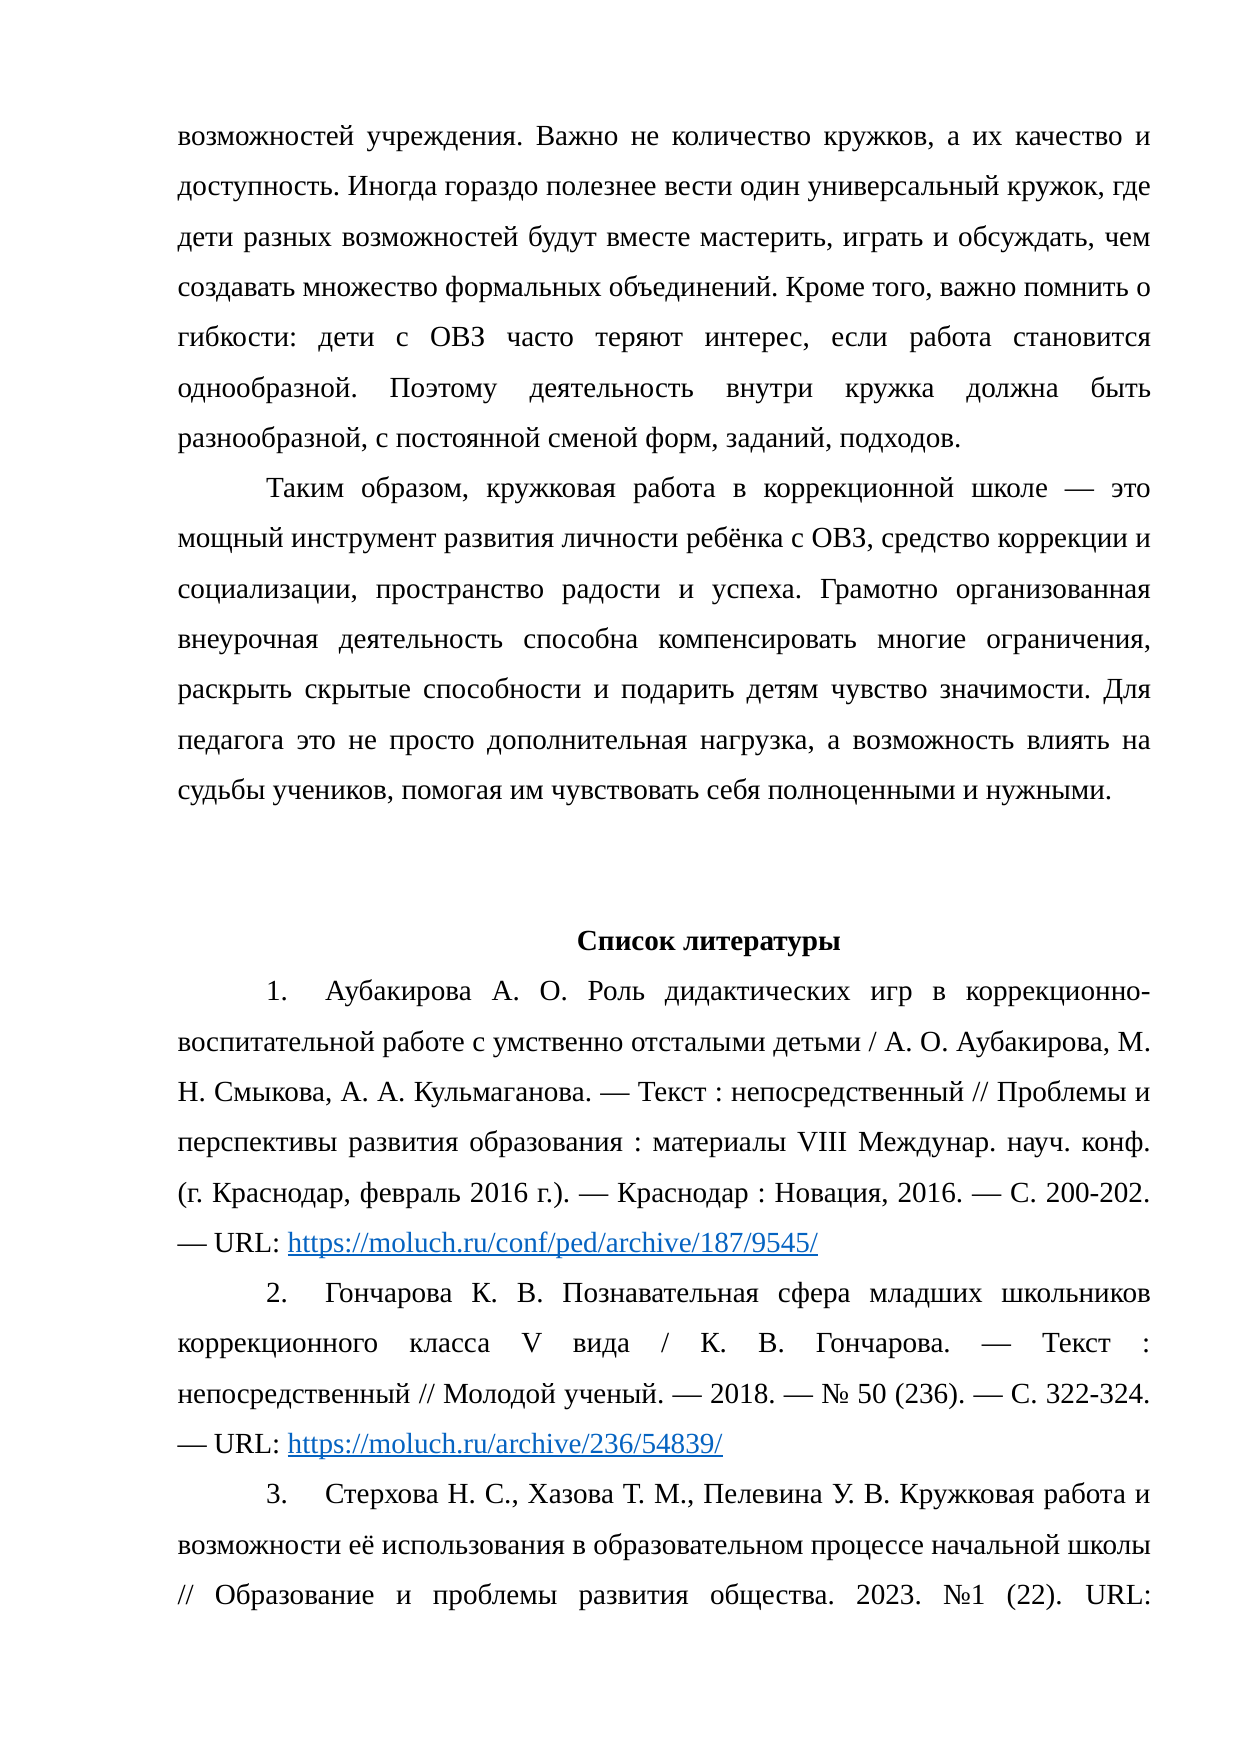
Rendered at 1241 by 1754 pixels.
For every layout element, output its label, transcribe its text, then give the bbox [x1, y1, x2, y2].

list Аубакирова А. О. Роль дидактических игр в коррекционно-воспитательной работе с умственно отсталыми детьми / А. О. Аубакирова, М. Н. Смыкова, А. А. Кульмаганова. — Текст : непосредственный // Проблемы и перспективы развития образования : материалы VIII Междунар. науч. конф. (г. Краснодар, февраль 2016 г.). — Краснодар : Новация, 2016. — С. 200-202. — URL: https://moluch.ru/conf/ped/archive/187/9545/ [177, 973, 1152, 1258]
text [177, 118, 1152, 453]
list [177, 1477, 1152, 1611]
text Список литературы [177, 923, 1152, 957]
text Таким образом, кружковая работа в коррекционной школе — это мощный инструмент развития личности ребёнка с ОВЗ, средство коррекции и социализации, пространство радости и успеха. Грамотно организованная внеурочная деятельность способна компенсировать многие ограничения, раскрыть скрытые способности и подарить детям чувство значимости. Для педагога это не просто дополнительная нагрузка, а возможность влиять на судьбы учеников, помогая им чувствовать себя полноценными и нужными. [177, 470, 1152, 806]
list Гончарова К. В. Познавательная сфера младших школьников коррекционного класса V вида / К. В. Гончарова. — Текст : непосредственный // Молодой ученый. — 2018. — № 50 (236). — С. 322-324. — URL: https://moluch.ru/archive/236/54839/ [177, 1275, 1152, 1460]
